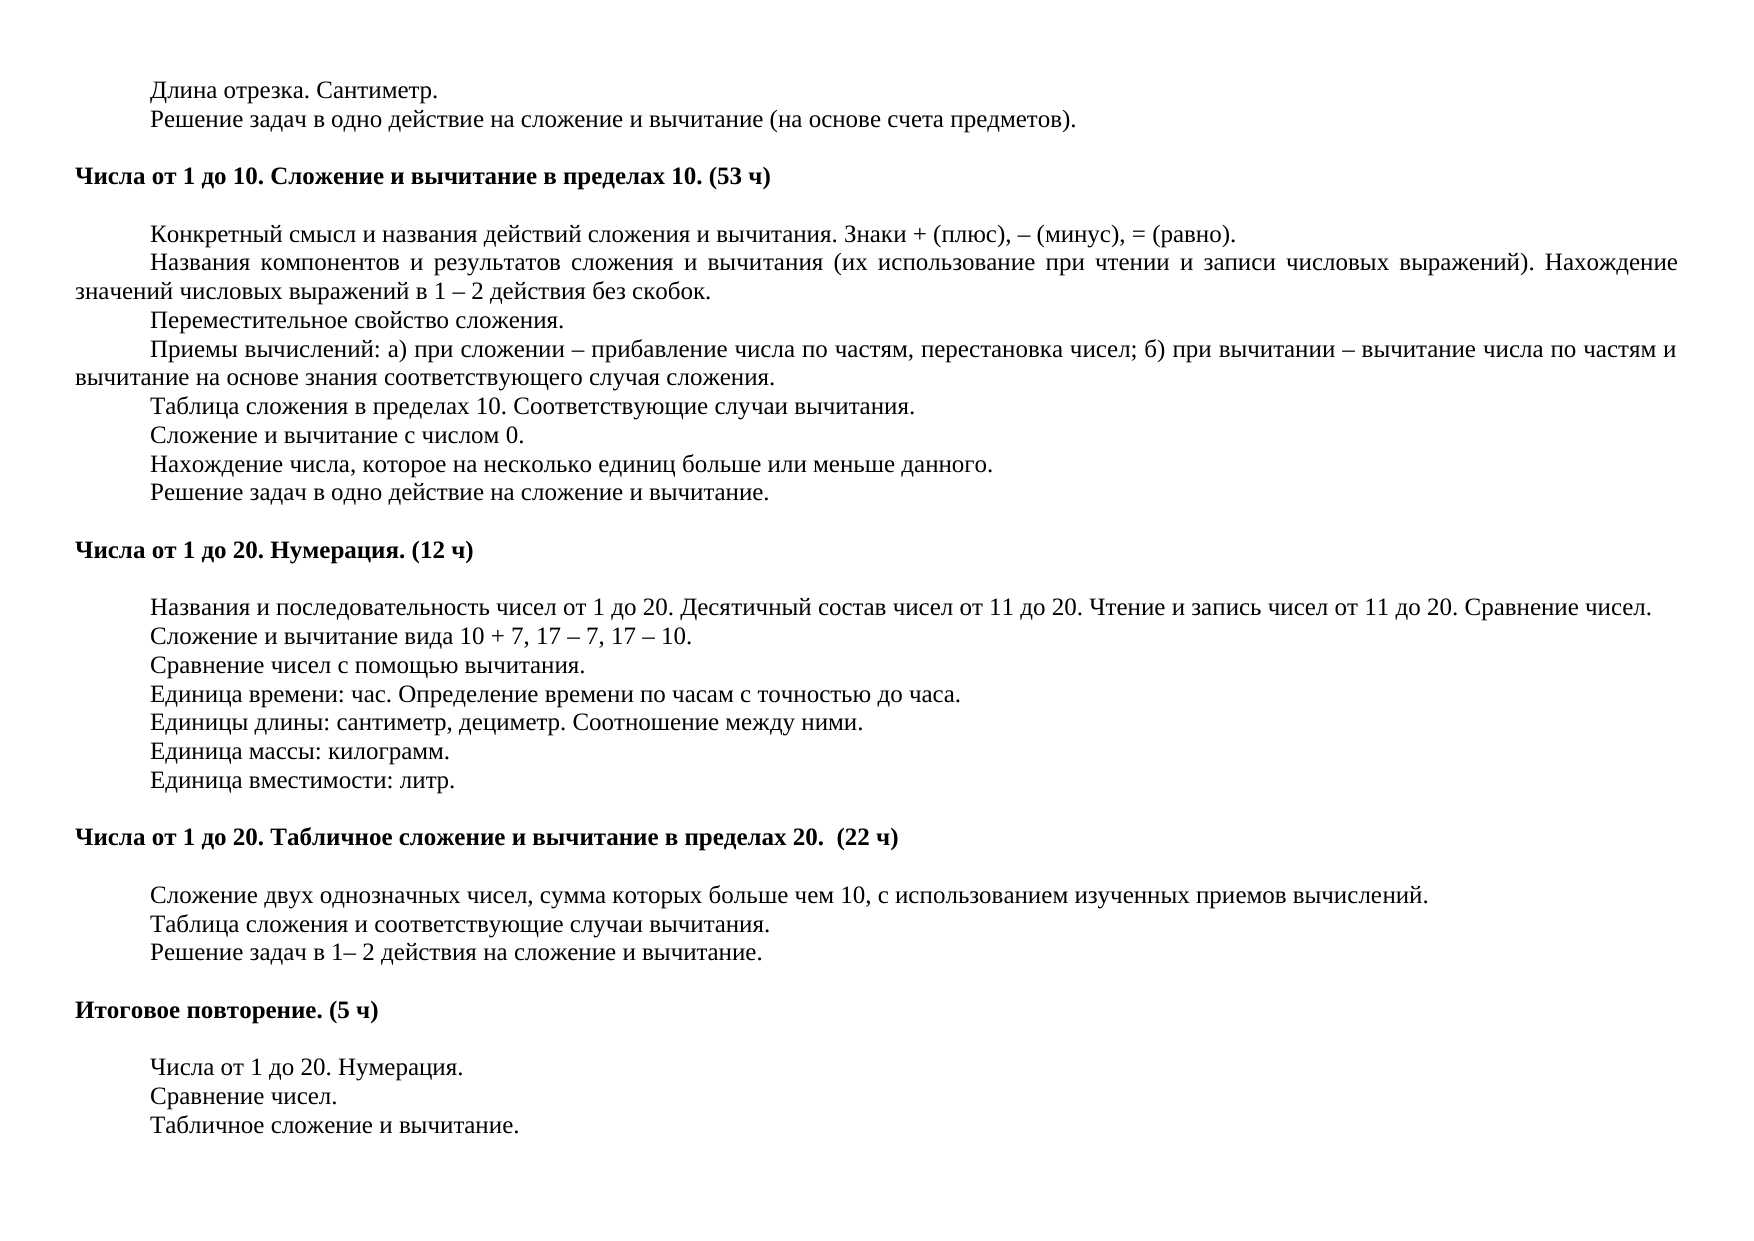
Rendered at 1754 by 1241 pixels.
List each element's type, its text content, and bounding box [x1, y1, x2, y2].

text Конкретный смысл и названия действий сложения и вычитания. Знаки + (плюс), – (минус), = (равно). [75, 219, 1679, 247]
text Сравнение чисел с помощью вычитания. [75, 650, 1679, 679]
text Нахождение числа, которое на несколько единиц больше или меньше данного. [75, 449, 1679, 477]
text Числа от 1 до 20. Нумерация. [75, 1052, 1679, 1081]
text Единица времени: час. Определение времени по часам с точностью до часа. [75, 679, 1679, 707]
text Таблица сложения в пределах 10. Соответствующие случаи вычитания. [75, 391, 1679, 420]
text Сложение и вычитание с числом 0. [75, 420, 1679, 449]
text Итоговое повторение. (5 ч) [75, 995, 1679, 1024]
text Числа от 1 до 20. Табличное сложение и вычитание в пределах 20. (22 ч) [75, 822, 1679, 851]
text Сравнение чисел. [75, 1081, 1679, 1110]
text Переместительное свойство сложения. [75, 305, 1679, 334]
text Числа от 1 до 20. Нумерация. (12 ч) [75, 535, 1679, 564]
text Единица массы: килограмм. [75, 736, 1679, 765]
text Сложение двух однозначных чисел, сумма которых больше чем 10, с использованием изученных приемов вычислений. [75, 880, 1679, 909]
text Сложение и вычитание вида 10 + 7, 17 – 7, 17 – 10. [75, 621, 1679, 650]
text Длина отрезка. Сантиметр. [75, 75, 1679, 104]
text Решение задач в одно действие на сложение и вычитание. [75, 477, 1679, 506]
text Решение задач в 1– 2 действия на сложение и вычитание. [75, 937, 1679, 966]
text Названия компонентов и результатов сложения и вычитания (их использование при чтении и записи числовых выражений). Нахождение значений числовых выражений в 1 – 2 действия без скобок. [75, 247, 1679, 305]
text Табличное сложение и вычитание. [75, 1110, 1679, 1139]
text Решение задач в одно действие на сложение и вычитание (на основе счета предметов). [75, 104, 1679, 132]
text Единица вместимости: литр. [75, 765, 1679, 794]
text Числа от 1 до 10. Сложение и вычитание в пределах 10. (53 ч) [75, 161, 1679, 190]
text Единицы длины: сантиметр, дециметр. Соотношение между ними. [75, 707, 1679, 736]
text Таблица сложения и соответствующие случаи вычитания. [75, 909, 1679, 937]
text Приемы вычислений: а) при сложении – прибавление числа по частям, перестановка чисел; б) при вычитании – вычитание числа по частям и вычитание на основе знания соответствующего случая сложения. [75, 334, 1679, 391]
text Названия и последовательность чисел от 1 до 20. Десятичный состав чисел от 11 до 20. Чтение и запись чисел от 11 до 20. Сравнение чисел. [75, 592, 1679, 621]
